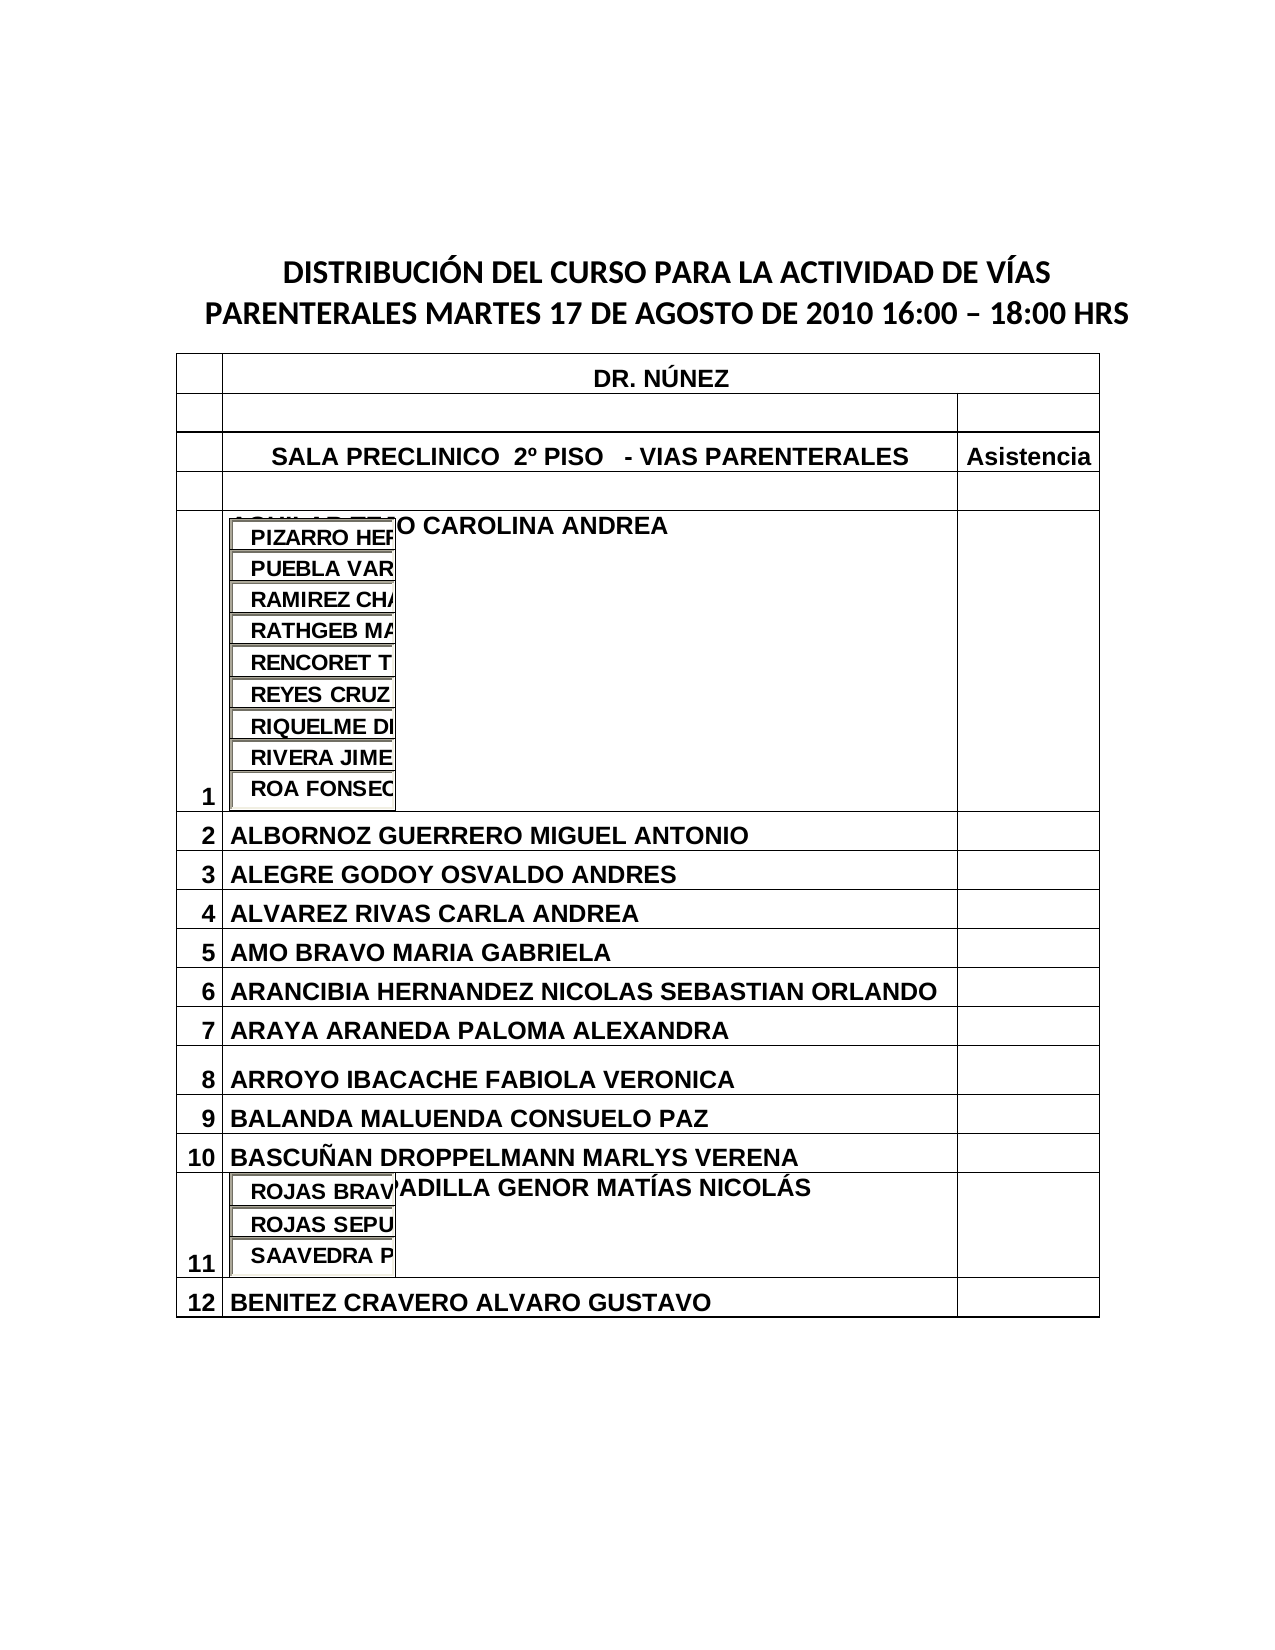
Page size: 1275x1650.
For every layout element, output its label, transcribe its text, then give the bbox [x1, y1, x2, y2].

table_cell [958, 1173, 1099, 1277]
table_header [177, 354, 222, 392]
table_cell AGUILAR TEJO CAROLINA ANDREA [223, 511, 957, 811]
table_cell 2 [177, 812, 222, 850]
table_cell [958, 1046, 1099, 1093]
table_cell [958, 511, 1099, 811]
table_cell 1 [177, 511, 222, 811]
table_cell [958, 812, 1099, 850]
table_cell 8 [177, 1046, 222, 1093]
table_cell ALVAREZ RIVAS CARLA ANDREA [223, 890, 957, 928]
table_cell [958, 394, 1099, 431]
table_cell 5 [177, 929, 222, 967]
table_cell ARAYA ARANEDA PALOMA ALEXANDRA [223, 1007, 957, 1045]
table_cell [958, 890, 1099, 928]
table_cell [177, 394, 222, 431]
table_cell BALANDA MALUENDA CONSUELO PAZ [223, 1095, 957, 1132]
table_cell BASCUÑAN DROPPELMANN MARLYS VERENA [223, 1134, 957, 1172]
table_cell 7 [177, 1007, 222, 1045]
table_cell ALEGRE GODOY OSVALDO ANDRES [223, 851, 957, 889]
table_cell [223, 472, 957, 509]
table_cell [958, 851, 1099, 889]
table_cell Asistencia [958, 433, 1099, 471]
table_cell 4 [177, 890, 222, 928]
table_cell 6 [177, 968, 222, 1006]
table_cell BENITEZ CRAVERO ALVARO GUSTAVO [223, 1278, 957, 1316]
table_cell 9 [177, 1095, 222, 1132]
table_cell [958, 968, 1099, 1006]
table_cell [958, 929, 1099, 967]
table_cell [958, 1007, 1099, 1045]
table_cell [958, 472, 1099, 509]
table_cell AMO BRAVO MARIA GABRIELA [223, 929, 957, 967]
table_cell [177, 472, 222, 509]
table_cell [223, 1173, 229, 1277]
table_cell 10 [177, 1134, 222, 1172]
text DISTRIBUCIÓN DEL CURSO PARA LA ACTIVIDAD DE VÍAS PARENTERALES MARTES 17 DE AGOSTO DE 2010 16:00 – 18:00 HRS [177, 251, 1157, 332]
table_header DR. NÚNEZ [223, 354, 1099, 392]
table_cell SALA PRECLINICO 2º PISO - VIAS PARENTERALES [223, 433, 957, 471]
table_cell [223, 394, 957, 431]
table_cell 11 [177, 1173, 222, 1277]
table_cell [177, 433, 222, 471]
table_cell ARANCIBIA HERNANDEZ NICOLAS SEBASTIAN ORLANDO [223, 968, 957, 1006]
table_cell [958, 1278, 1099, 1316]
table_cell 3 [177, 851, 222, 889]
table_cell [958, 1134, 1099, 1172]
table_cell BENAVIDES PADILLA GENOR MATÍAS NICOLÁS [396, 1173, 957, 1277]
table_cell ARROYO IBACACHE FABIOLA VERONICA [223, 1046, 957, 1093]
table_cell ALBORNOZ GUERRERO MIGUEL ANTONIO [223, 812, 957, 850]
table_cell [958, 1095, 1099, 1132]
table_cell 12 [177, 1278, 222, 1316]
